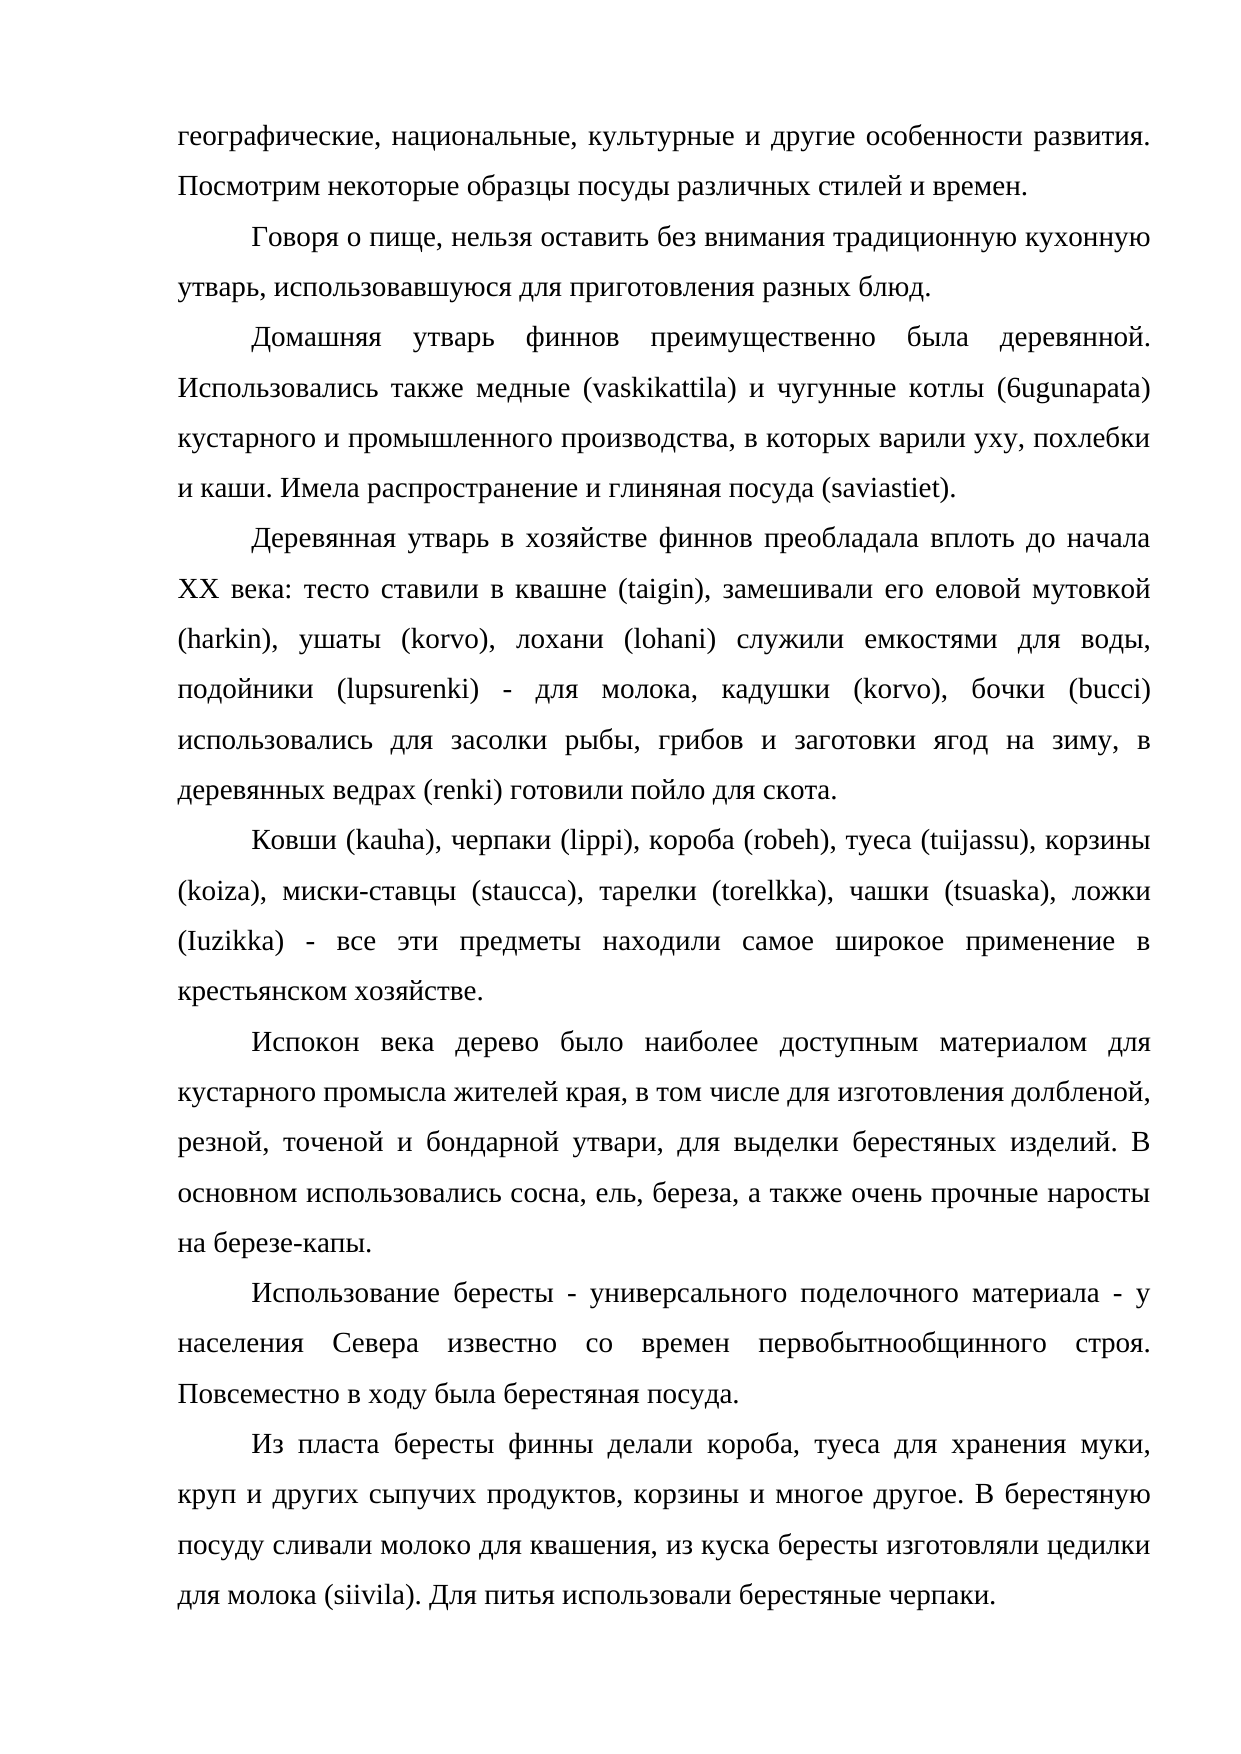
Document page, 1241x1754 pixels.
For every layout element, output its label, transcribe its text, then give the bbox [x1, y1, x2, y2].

text Домашняя утварь финнов преимущественно была деревянной. Использовались также медные (vaskikattila) и чугунные котлы (6ugunapata) кустарного и промышленного производства, в которых варили уху, похлебки и каши. Имела распространение и глиняная посуда (saviastiet). [177, 319, 1152, 504]
text Ковши (kauha), черпаки (lippi), короба (robeh), туеса (tuijassu), корзины (koiza), миски-ставцы (staucca), тарелки (torelkka), чашки (tsuaska), ложки (Iuzikka) - все эти предметы находили самое широкое применение в крестьянском хозяйстве. [177, 822, 1152, 1007]
text Использование бересты - универсального поделочного материала - у населения Севера известно со времен первобытнообщинного строя. Повсеместно в ходу была берестяная посуда. [177, 1275, 1152, 1409]
text Испокон века дерево было наиболее доступным материалом для кустарного промысла жителей края, в том числе для изготовления долбленой, резной, точеной и бондарной утвари, для выделки берестяных изделий. В основном использовались сосна, ель, береза, а также очень прочные наросты на березе-капы. [177, 1024, 1152, 1258]
text Говоря о пище, нельзя оставить без внимания традиционную кухонную утварь, использовавшуюся для приготовления разных блюд. [177, 219, 1152, 303]
text Из пласта бересты финны делали короба, туеса для хранения муки, круп и других сыпучих продуктов, корзины и многое другое. В берестяную посуду сливали молоко для квашения, из куска бересты изготовляли цедилки для молока (siivila). Для питья использовали берестяные черпаки. [177, 1426, 1152, 1611]
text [177, 118, 1152, 202]
text Деревянная утварь в хозяйстве финнов преобладала вплоть до начала ХХ века: тесто ставили в квашне (taigin), замешивали его еловой мутовкой (harkin), ушаты (korvo), лохани (lohani) служили емкостями для воды, подойники (lupsurenki) - для молока, кадушки (korvo), бочки (bucci) использовались для засолки рыбы, грибов и заготовки ягод на зиму, в деревянных ведрах (renki) готовили пойло для скота. [177, 521, 1152, 806]
